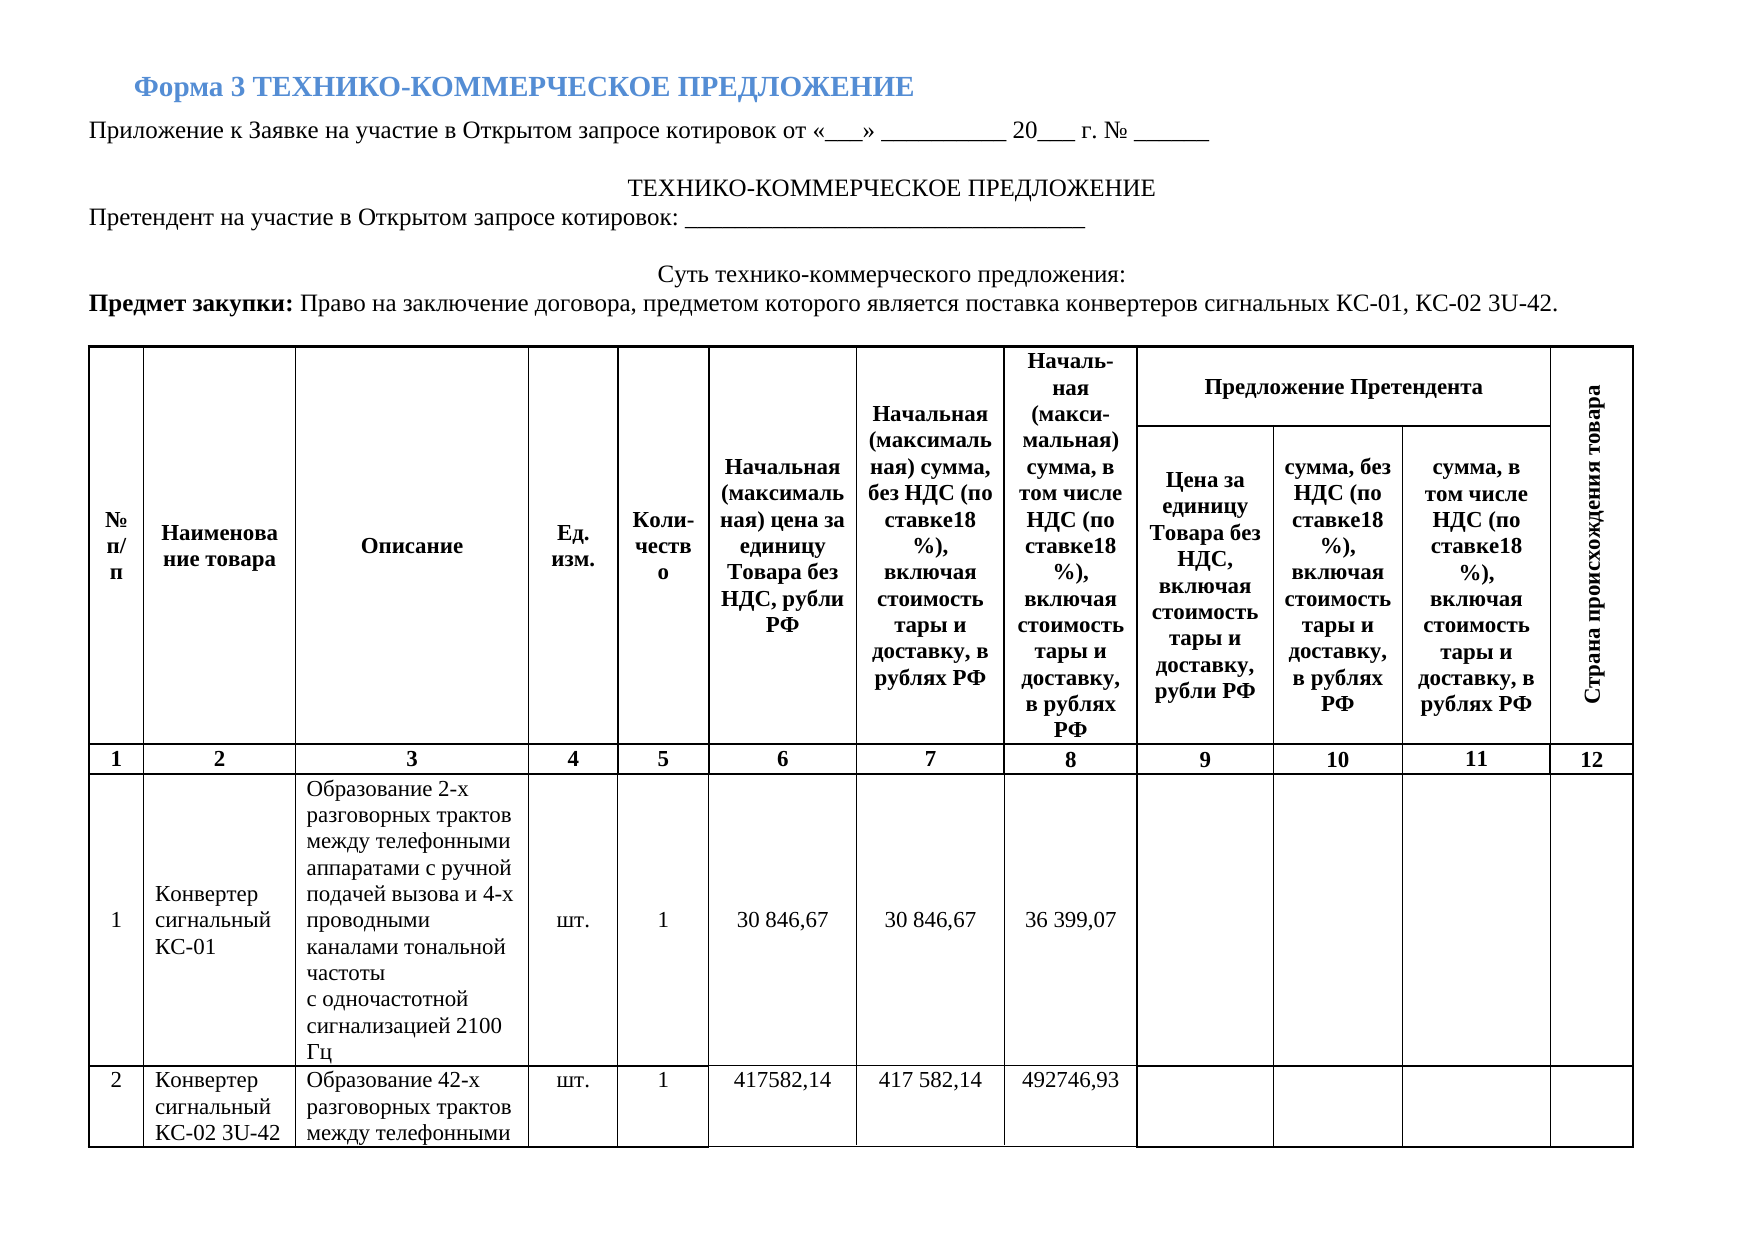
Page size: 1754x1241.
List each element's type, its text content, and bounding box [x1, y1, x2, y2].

table_header № п/п [90, 348, 143, 743]
text ТЕХНИКО-КОММЕРЧЕСКОЕ ПРЕДЛОЖЕНИЕ [89, 173, 1695, 202]
table_header Начальная (максимальная) цена за единицу Товара без НДС, рубли РФ [710, 348, 856, 743]
table_cell 6 [710, 745, 856, 772]
table_header Предложение Претендента [1138, 348, 1550, 425]
table_cell 1 [618, 1067, 708, 1146]
table_cell 417 582,14 [856, 1066, 1004, 1146]
table_cell [1138, 1067, 1273, 1146]
table_cell 1 [90, 775, 143, 1064]
table_cell 1 [618, 775, 708, 1064]
table_cell 4 [529, 745, 617, 772]
table_cell сумма, без НДС (по ставке18 %), включая стоимость тары и доставку, в рублях РФ [1274, 427, 1402, 743]
table_cell 10 [1274, 745, 1402, 772]
table_header Начальная (максималь ная) сумма, без НДС (по ставке18 %), включая стоимость тары и доставку, в рублях РФ [857, 348, 1003, 743]
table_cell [296, 1067, 528, 1146]
table_cell шт. [529, 1067, 617, 1146]
table_cell 1 [90, 745, 143, 772]
text Предмет закупки: Право на заключение договора, предметом которого является поставка конвертеров сигнальных КС-01, КС-02 3U-42. [89, 288, 1695, 317]
table_cell [1551, 1067, 1632, 1146]
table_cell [144, 1067, 295, 1146]
table_header Началь- ная (макси-мальная) сумма, в том числе НДС (по ставке18 %), включая стоимость тары и доставку, в рублях РФ [1005, 348, 1136, 743]
table_cell 30 846,67 [709, 775, 856, 1064]
table_cell Цена за единицу Товара без НДС, включая стоимость тары и доставку, рубли РФ [1138, 427, 1273, 743]
table_cell [1403, 1067, 1550, 1146]
table_header Ед. изм. [529, 348, 617, 743]
table_cell 36 399,07 [1005, 775, 1136, 1064]
text Суть технико-коммерческого предложения: [89, 259, 1695, 288]
text Претендент на участие в Открытом запросе котировок: ________________________________ [89, 202, 1695, 230]
table_cell 492746,93 [1004, 1066, 1136, 1146]
table_cell 9 [1138, 745, 1273, 772]
text Приложение к Заявке на участие в Открытом запросе котировок от «___» __________ 20___ г. № ______ [89, 115, 1695, 144]
table_header Наименование товара [144, 348, 295, 743]
table_cell сумма, в том числе НДС (по ставке18 %), включая стоимость тары и доставку, в рублях РФ [1403, 427, 1550, 743]
table_cell 417582,14 [709, 1066, 856, 1146]
table_cell 2 [144, 745, 295, 772]
table_cell 5 [619, 745, 708, 772]
table_cell [1138, 775, 1273, 1064]
table_cell 30 846,67 [857, 775, 1004, 1064]
table_cell 11 [1403, 745, 1549, 772]
table_cell 7 [857, 745, 1003, 772]
table_cell 8 [1005, 745, 1136, 772]
table_cell 2 [90, 1067, 143, 1146]
table_cell шт. [529, 775, 617, 1064]
table_cell 3 [296, 745, 528, 772]
table_header Страна происхождения товара [1551, 348, 1632, 743]
table_cell [1274, 775, 1402, 1064]
table_cell [1551, 775, 1632, 1064]
table_header Описание [296, 348, 528, 743]
table_cell Конвертер сигнальный КС-01 [144, 775, 295, 1064]
table_cell [1403, 775, 1550, 1064]
table_header Коли-чество [619, 348, 708, 743]
subtitle Форма 3 ТЕХНИКО-КОММЕРЧЕСКОЕ ПРЕДЛОЖЕНИЕ [134, 69, 1695, 103]
table_cell 12 [1551, 745, 1632, 772]
table_cell [1274, 1067, 1402, 1146]
table_cell Образование 2-х разговорных трактов между телефонными аппаратами с ручной подачей вызова и 4-х проводными каналами тональной частоты с одночастотной сигнализацией 2100 Гц [296, 775, 528, 1064]
